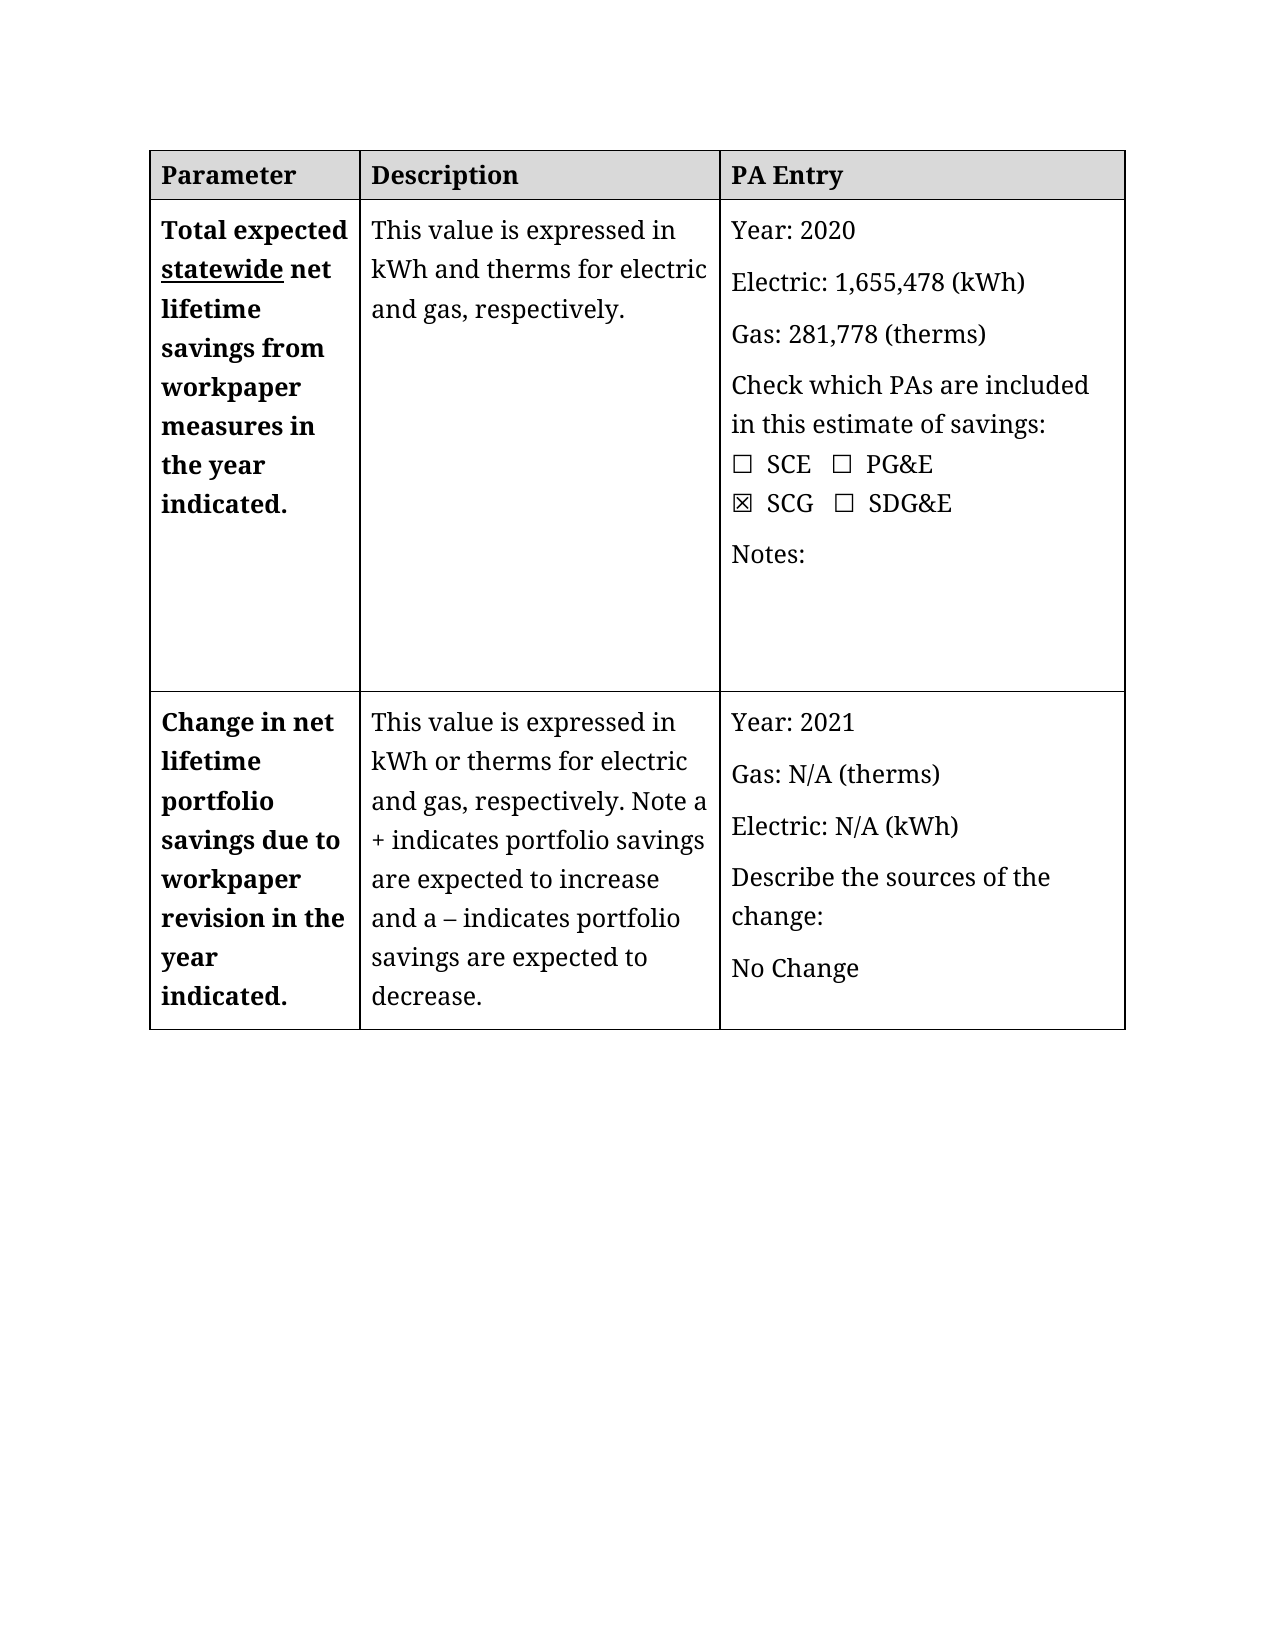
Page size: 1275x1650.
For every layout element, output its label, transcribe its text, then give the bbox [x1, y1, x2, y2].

table_cell This value is expressed in kWh or therms for electric and gas, respectively. Note a + indicates portfolio savings are expected to increase and a – indicates portfolio savings are expected to decrease. [361, 692, 719, 1029]
table_cell Total expected statewide net lifetime savings from workpaper measures in the year indicated. [151, 200, 359, 691]
table_header Description [361, 151, 719, 199]
table_cell This value is expressed in kWh and therms for electric and gas, respectively. [361, 200, 719, 691]
table_cell Year: 2020 Electric: 1,655,478 (kWh) Gas: 281,778 (therms) Check which PAs are included in this estimate of savings: SCE PG&E SCG SDG&E Notes: [721, 200, 1124, 691]
table_header PA Entry [721, 151, 1124, 199]
table_header Parameter [151, 151, 359, 199]
table_cell Change in net lifetime portfolio savings due to workpaper revision in the year indicated. [151, 692, 359, 1029]
table_cell Year: 2021 Gas: N/A (therms) Electric: N/A (kWh) Describe the sources of the change: No Change [721, 692, 1124, 1029]
